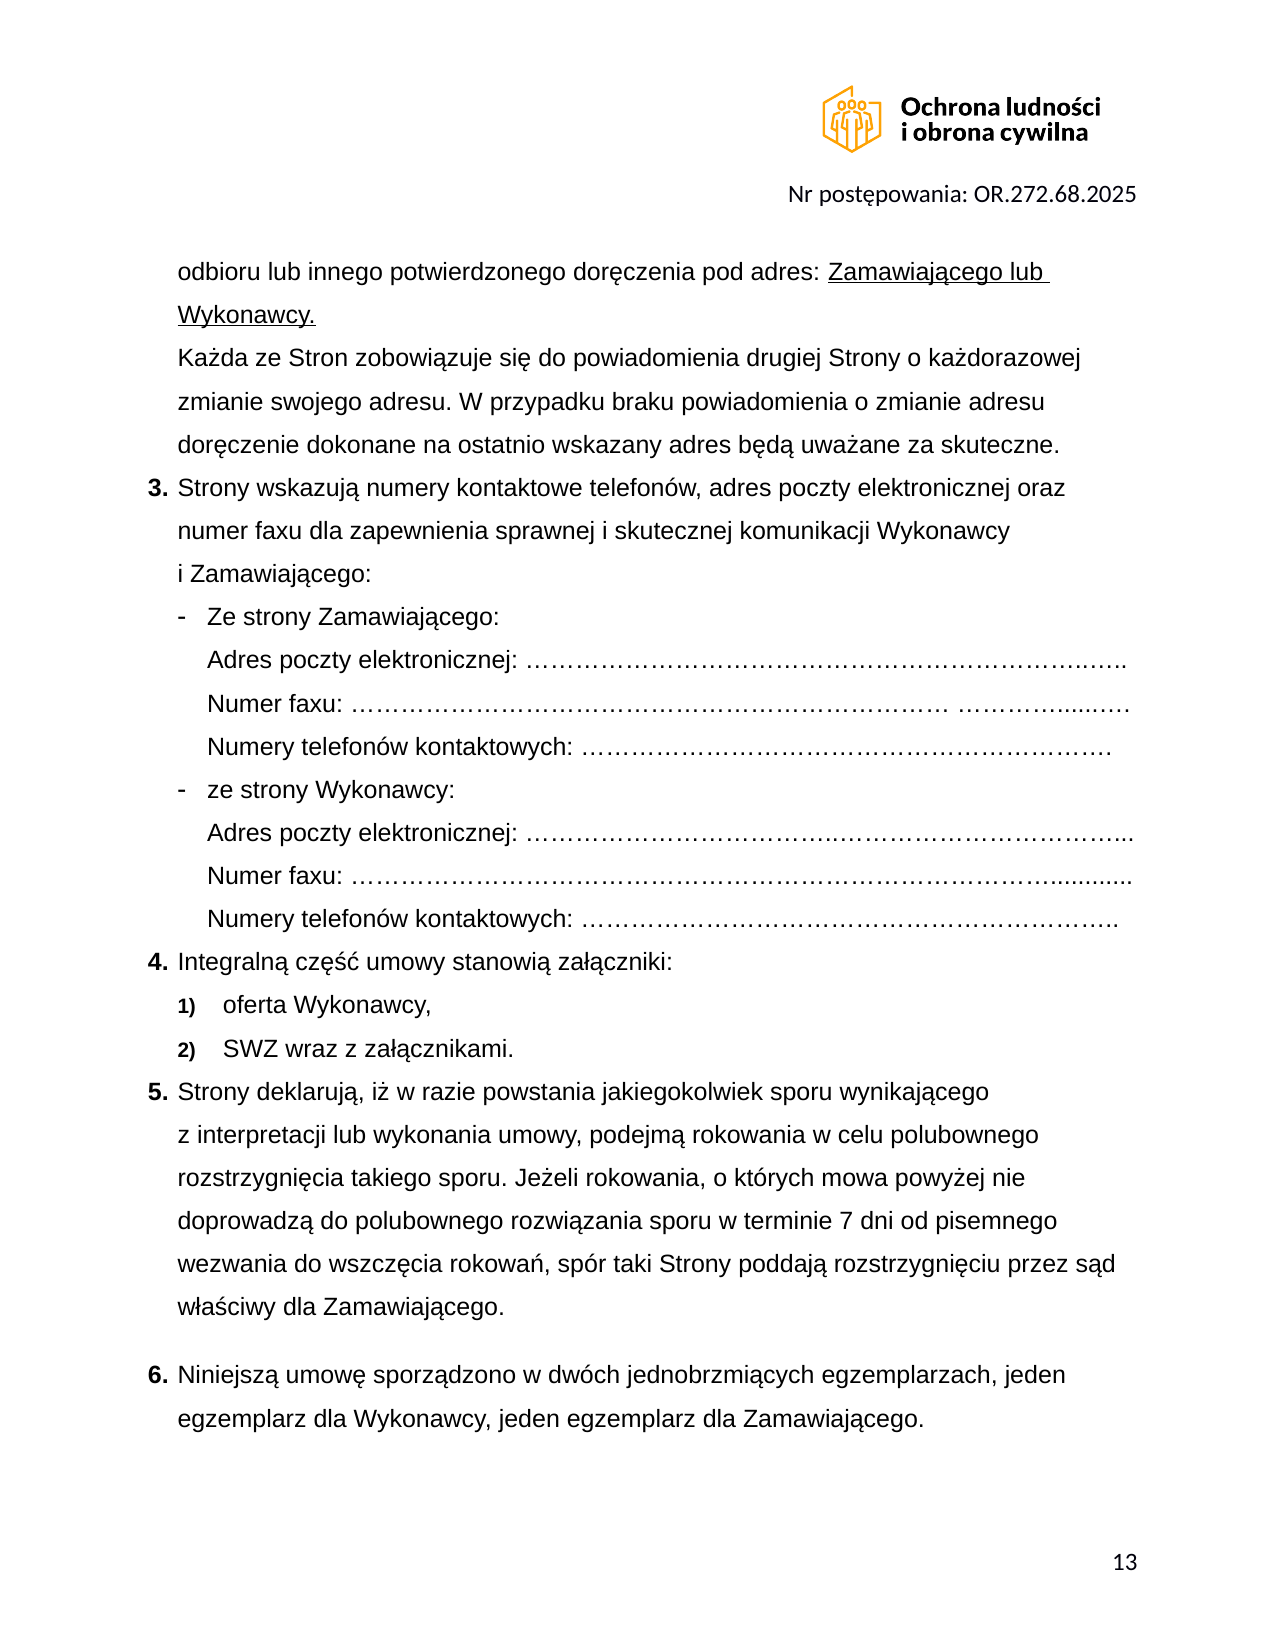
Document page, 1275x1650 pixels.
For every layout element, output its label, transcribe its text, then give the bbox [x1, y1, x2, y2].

picture [784, 59, 1138, 179]
list Strony deklarują, iż w razie powstania jakiegokolwiek sporu wynikającego z interpretacji lub wykonania umowy, podejmą rokowania w celu polubownego rozstrzygnięcia takiego sporu. Jeżeli rokowania, o których mowa powyżej nie doprowadzą do polubownego rozwiązania sporu w terminie 7 dni od pisemnego wezwania do wszczęcia rokowań, spór taki Strony poddają rozstrzygnięciu przez sąd właściwy dla Zamawiającego. [148, 1077, 1137, 1321]
text Adres poczty elektronicznej: …………………………………………………………..….. [207, 645, 1137, 674]
list SWZ wraz z załącznikami. [177, 1034, 1137, 1062]
text Każda ze Stron zobowiązuje się do powiadomienia drugiej Strony o każdorazowej zmianie swojego adresu. W przypadku braku powiadomienia o zmianie adresu doręczenie dokonane na ostatnio wskazany adres będą uważane za skuteczne. [177, 343, 1137, 458]
text Numer faxu: ……………………………………………………………… …………......…. [207, 688, 1137, 717]
list ze strony Wykonawcy: [177, 775, 1137, 804]
text Numery telefonów kontaktowych: ……………………………………………………….. [207, 904, 1137, 933]
list Strony wskazują numery kontaktowe telefonów, adres poczty elektronicznej oraz numer faxu dla zapewnienia sprawnej i skutecznej komunikacji Wykonawcy i Zamawiającego: [148, 473, 1137, 588]
text Numery telefonów kontaktowych: ………………………………………………………. [207, 732, 1137, 760]
list oferta Wykonawcy, [177, 991, 1137, 1019]
text Numer faxu: …………………………………………………………………………............ [207, 861, 1137, 890]
list Integralną część umowy stanowią załączniki: [148, 947, 1137, 976]
list Niniejszą umowę sporządzono w dwóch jednobrzmiących egzemplarzach, jeden egzemplarz dla Wykonawcy, jeden egzemplarz dla Zamawiającego. [148, 1361, 1137, 1432]
text Adres poczty elektronicznej: ………………………………..……………………………... [207, 818, 1137, 847]
list Ze strony Zamawiającego: [177, 602, 1137, 631]
